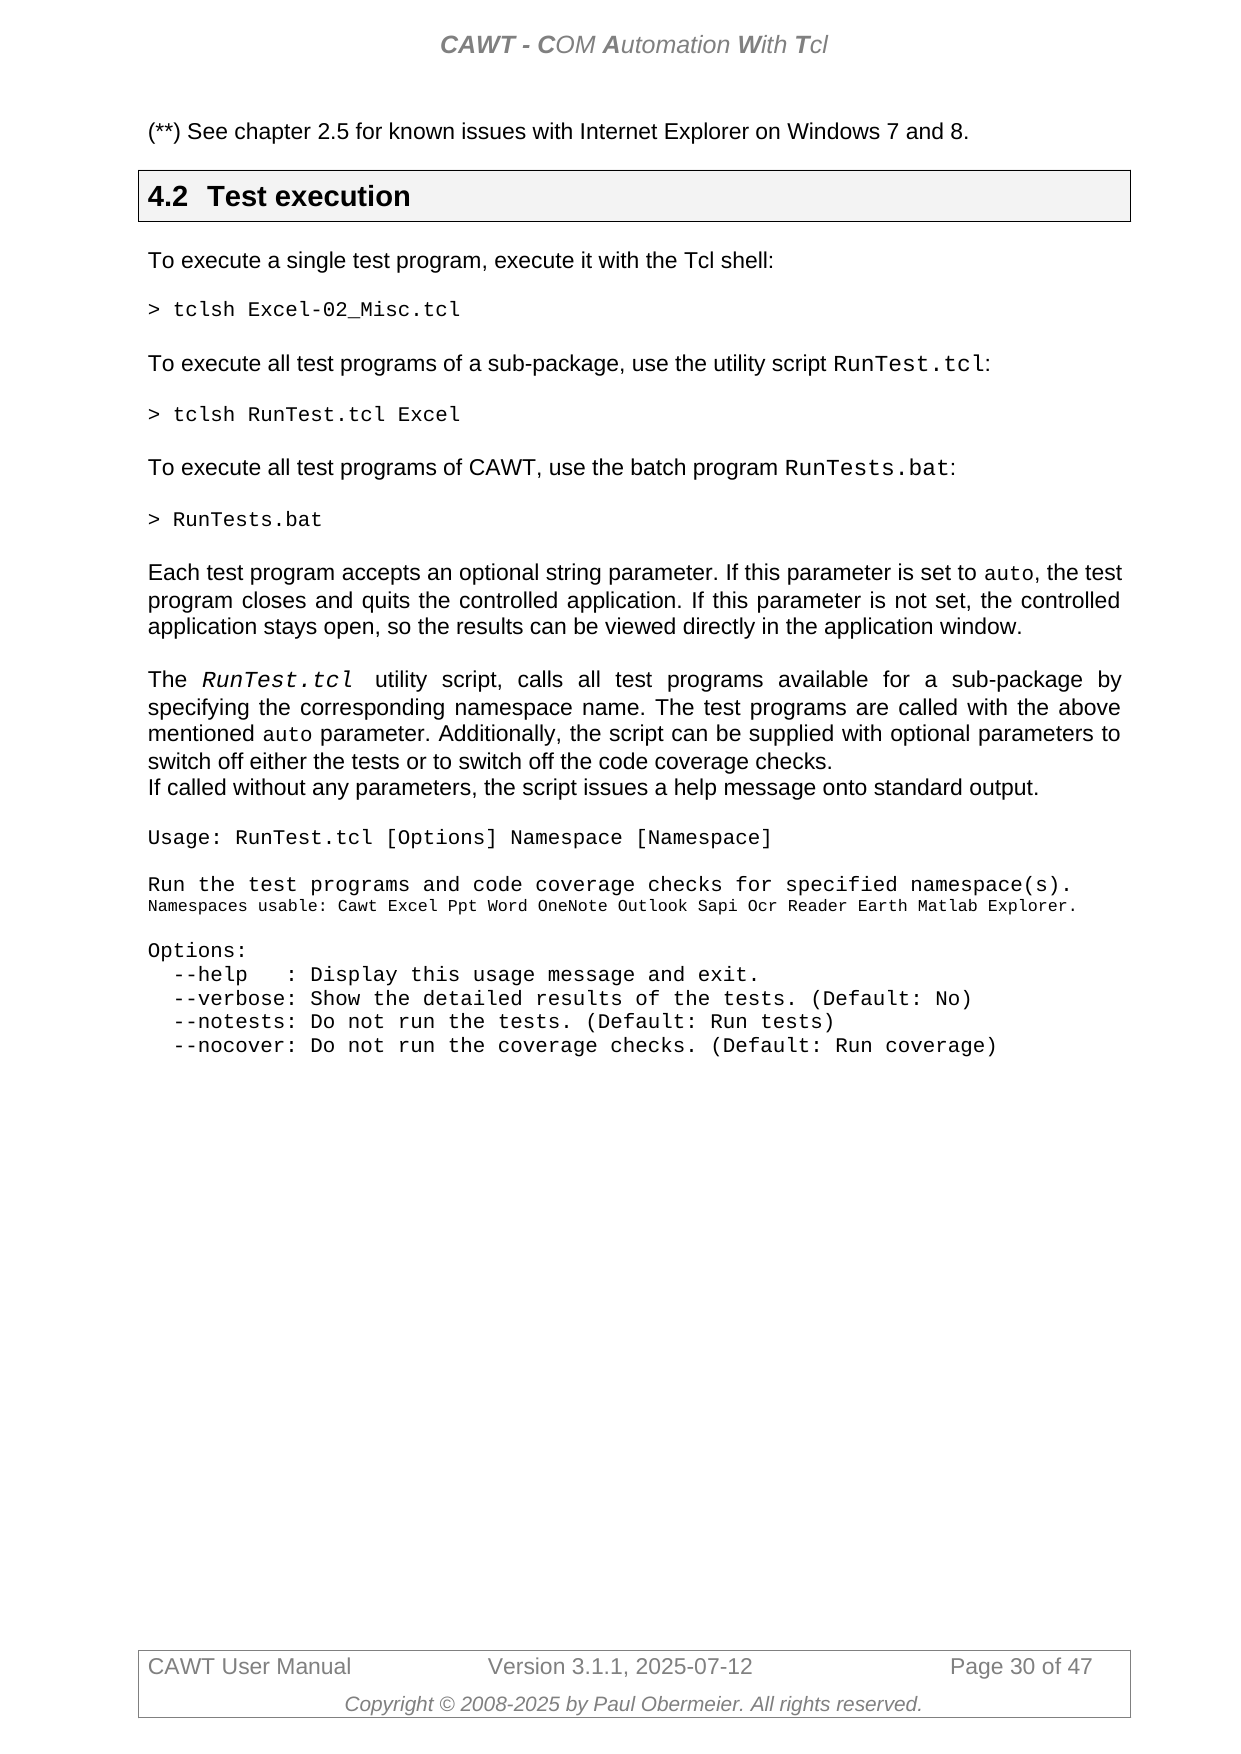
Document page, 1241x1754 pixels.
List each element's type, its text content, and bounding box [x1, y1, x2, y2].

text Each test program accepts an optional string parameter. If this parameter is set to auto, the test program closes and quits the controlled application. If this parameter is not set, the controlled application stays open, so the results can be viewed directly in the application window. [148, 559, 1122, 639]
text > tclsh Excel-02_Misc.tcl [148, 299, 1122, 323]
text If called without any parameters, the script issues a help message onto standard output. [148, 774, 1122, 801]
text > tclsh RunTest.tcl Excel [148, 404, 1122, 428]
text To execute all test programs of CAWT, use the batch program RunTests.bat: [148, 454, 1122, 482]
text To execute a single test program, execute it with the Tcl shell: [148, 247, 1122, 273]
text --notests: Do not run the tests. (Default: Run tests) [148, 1011, 1122, 1035]
text --nocover: Do not run the coverage checks. (Default: Run coverage) [148, 1035, 1122, 1059]
text Options: [148, 941, 1122, 964]
text (**) See chapter 2.5 for known issues with Internet Explorer on Windows 7 and 8. [148, 118, 1122, 144]
text Usage: RunTest.tcl [Options] Namespace [Namespace] [148, 827, 1122, 851]
text --help : Display this usage message and exit. [148, 964, 1122, 988]
subtitle Test execution [139, 171, 1130, 221]
text Run the test programs and code coverage checks for specified namespace(s). [148, 874, 1122, 898]
text The RunTest.tcl utility script, calls all test programs available for a sub-package by specifying the corresponding namespace name. The test programs are called with the above mentioned auto parameter. Additionally, the script can be supplied with optional parameters to switch off either the tests or to switch off the code coverage checks. [148, 666, 1122, 774]
text > RunTests.bat [148, 509, 1122, 532]
text Namespaces usable: Cawt Excel Ppt Word OneNote Outlook Sapi Ocr Reader Earth Matlab Explorer. [148, 898, 1122, 917]
text To execute all test programs of a sub-package, use the utility script RunTest.tcl: [148, 349, 1122, 378]
text --verbose: Show the detailed results of the tests. (Default: No) [148, 988, 1122, 1011]
